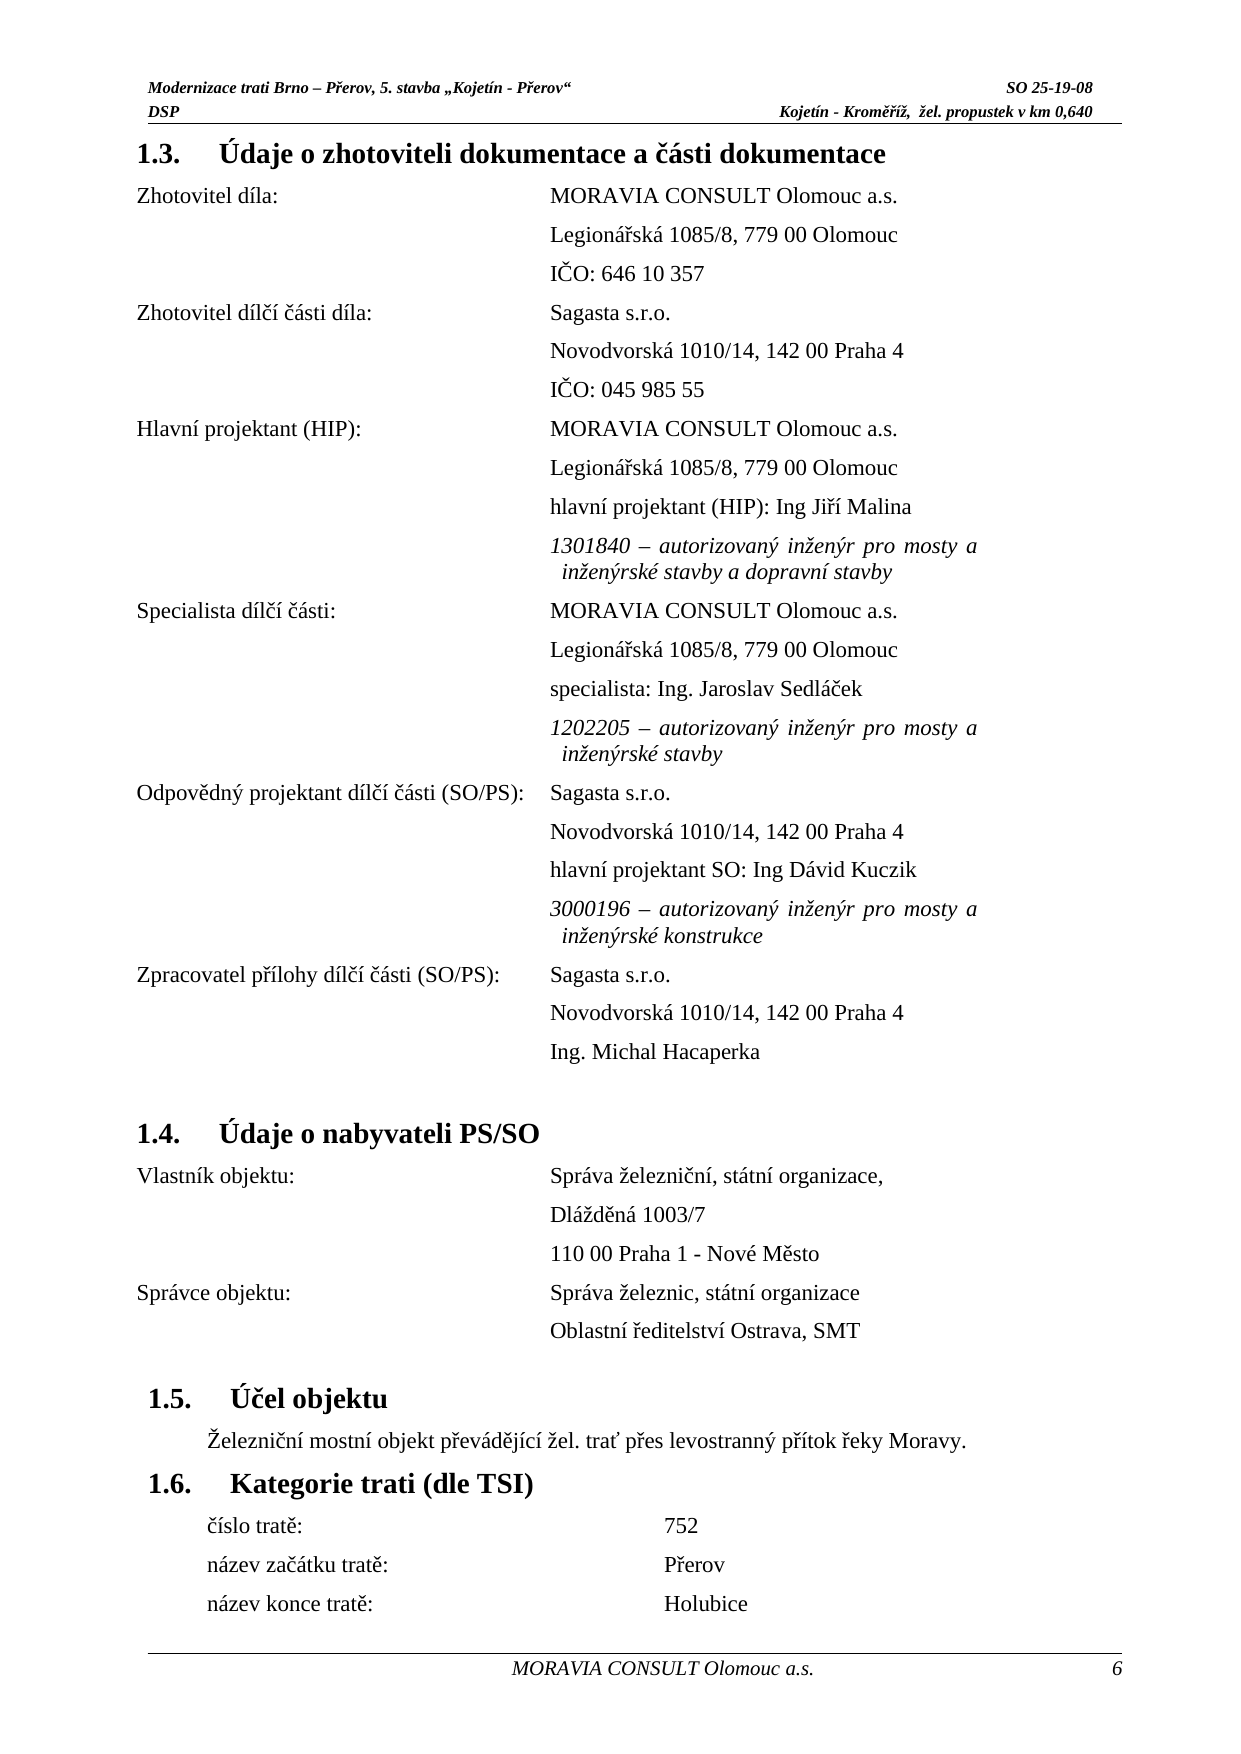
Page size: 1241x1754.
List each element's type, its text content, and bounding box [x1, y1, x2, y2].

text číslo tratě: 752 [148, 1512, 1122, 1539]
table_cell Správce objektu: [125, 1266, 538, 1369]
table_cell Správa železnic, státní organizace Oblastní ředitelství Ostrava, SMT [539, 1266, 989, 1369]
text název konce tratě: Holubice [148, 1590, 1122, 1616]
table_cell MORAVIA CONSULT Olomouc a.s. Legionářská 1085/8, 779 00 Olomouc IČO: 646 10 357 [539, 170, 989, 286]
text Železniční mostní objekt převádějící žel. trať přes levostranný přítok řeky Moravy. [148, 1427, 1122, 1454]
table_cell Zhotovitel díla: [125, 170, 538, 286]
table_cell Sagasta s.r.o. Novodvorská 1010/14, 142 00 Praha 4 IČO: 045 985 55 [539, 286, 989, 403]
subtitle Kategorie trati (dle TSI) [148, 1466, 1122, 1500]
table_cell MORAVIA CONSULT Olomouc a.s. Legionářská 1085/8, 779 00 Olomouc specialista: Ing. Jaroslav Sedláček 1202205 – autorizovaný inženýr pro mosty a inženýrské stavby [539, 585, 989, 766]
table_header Údaje o nabyvateli PS/SO [125, 1104, 989, 1149]
table_cell Zpracovatel přílohy dílčí části (SO/PS): [125, 948, 538, 1065]
table_cell Hlavní projektant (HIP): [125, 403, 538, 584]
table_cell Sagasta s.r.o. Novodvorská 1010/14, 142 00 Praha 4 hlavní projektant SO: Ing Dávid Kuczik 3000196 – autorizovaný inženýr pro mosty a inženýrské konstrukce [539, 766, 989, 948]
text název začátku tratě: Přerov [148, 1551, 1122, 1578]
table_cell Vlastník objektu: [125, 1150, 538, 1266]
subtitle Účel objektu [148, 1381, 1122, 1415]
table_cell Správa železniční, státní organizace, Dlážděná 1003/7 110 00 Praha 1 - Nové Město [539, 1150, 989, 1266]
table_cell Specialista dílčí části: [125, 585, 538, 766]
table_cell Zhotovitel dílčí části díla: [125, 286, 538, 403]
table_cell Sagasta s.r.o. Novodvorská 1010/14, 142 00 Praha 4 Ing. Michal Hacaperka [539, 948, 989, 1065]
table_cell MORAVIA CONSULT Olomouc a.s. Legionářská 1085/8, 779 00 Olomouc hlavní projektant (HIP): Ing Jiří Malina 1301840 – autorizovaný inženýr pro mosty a inženýrské stavby a dopravní stavby [539, 403, 989, 584]
table_header Údaje o zhotoviteli dokumentace a části dokumentace [125, 124, 989, 170]
table_cell Odpovědný projektant dílčí části (SO/PS): [125, 766, 538, 948]
